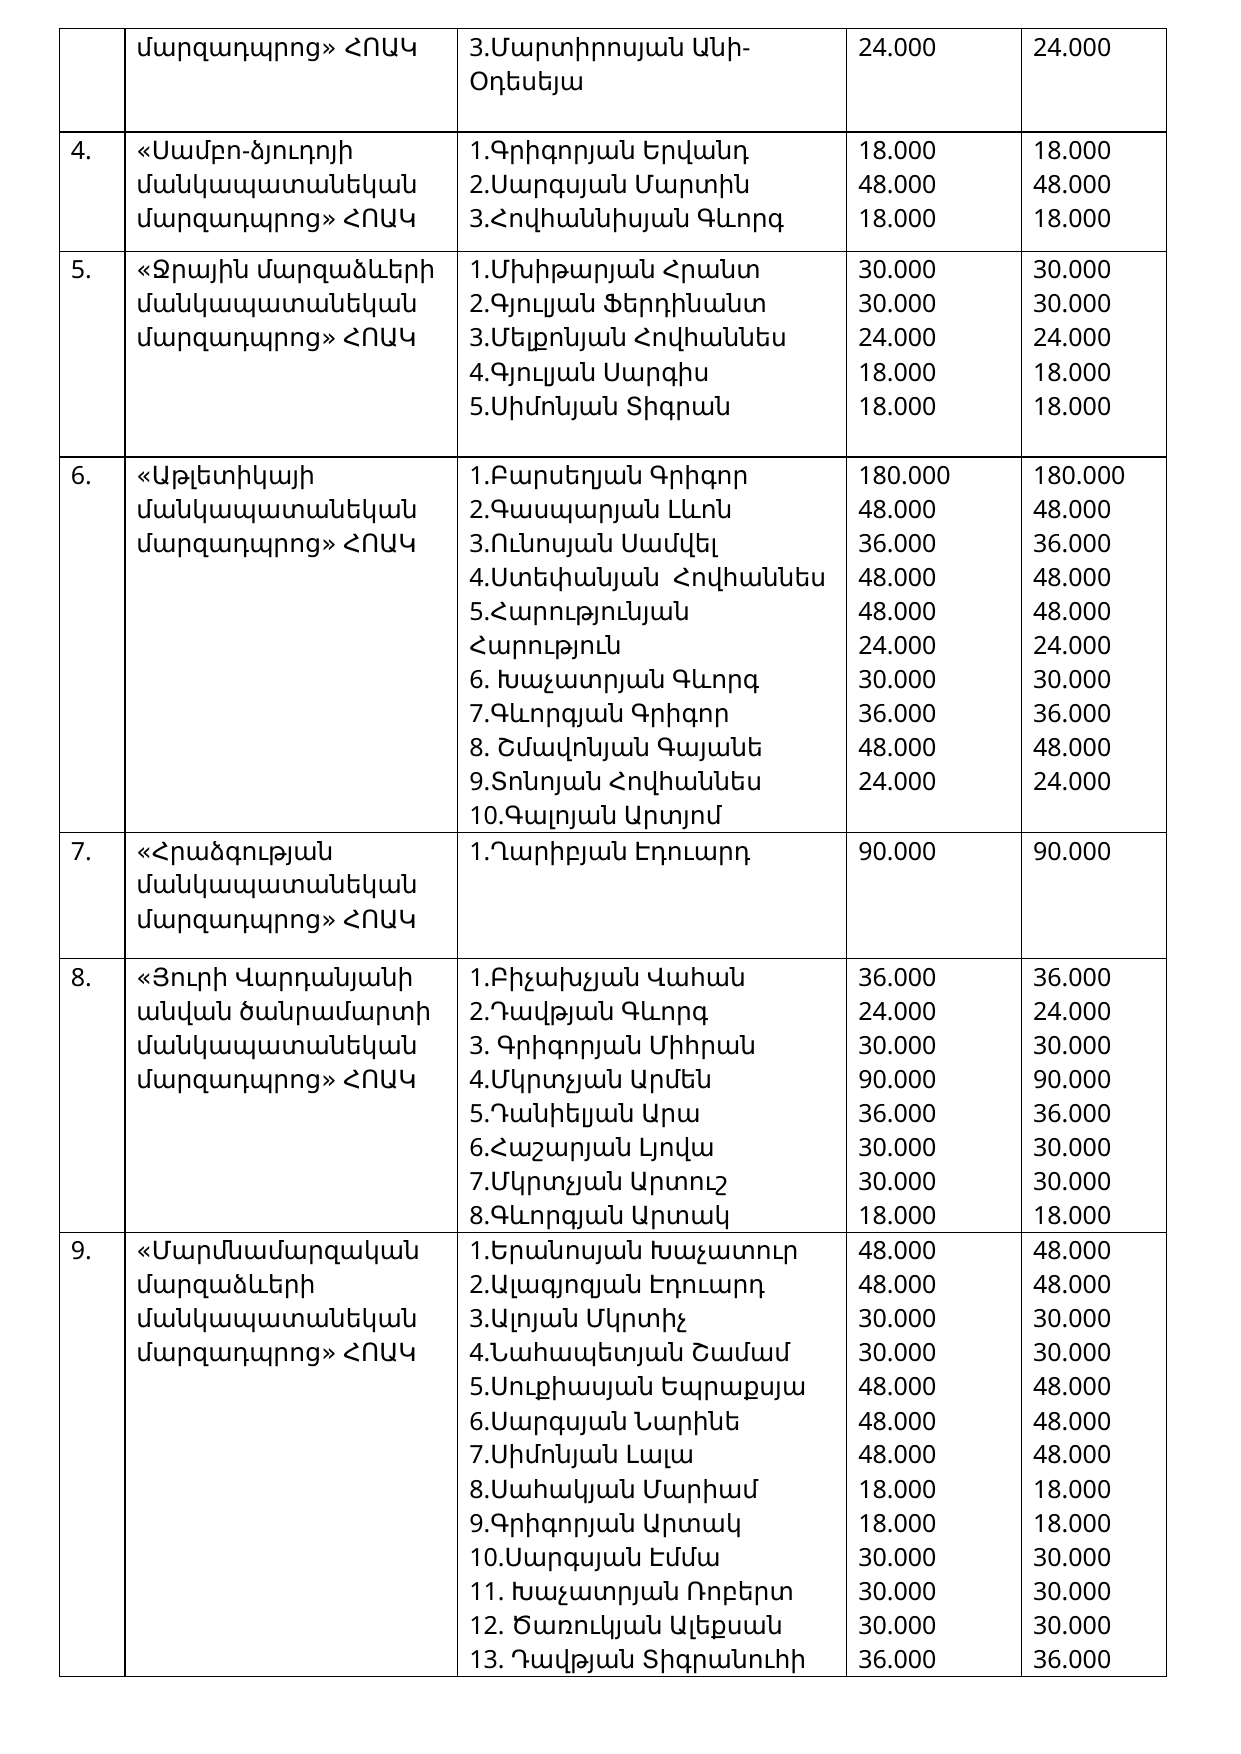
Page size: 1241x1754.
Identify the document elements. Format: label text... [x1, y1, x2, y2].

table_cell «Սամբո-ձյուդոյի մանկապատանեկան մարզադպրոց» ՀՈԱԿ [126, 133, 457, 251]
table_cell 5. [60, 252, 124, 456]
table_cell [847, 29, 1021, 131]
table_cell 36.000 24.000 30.000 90.000 36.000 30.000 30.000 18.000 [847, 959, 1021, 1232]
table_cell 90.000 [1022, 833, 1166, 958]
table_cell «Աթլետիկայի մանկապատանեկան մարզադպրոց» ՀՈԱԿ [126, 458, 457, 832]
table_cell 1.Մխիթարյան Հրանտ 2.Գյուլյան Ֆերդինանտ 3.Մելքոնյան Հովհաննես 4.Գյուլյան Սարգիս 5.Սիմոնյան Տիգրան [458, 252, 846, 456]
table_cell «Ջրային մարզաձևերի մանկապատանեկան մարզադպրոց» ՀՈԱԿ [126, 252, 457, 456]
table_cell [847, 1233, 1021, 1676]
table_cell 90.000 [847, 833, 1021, 958]
table_cell 3. [60, 29, 124, 131]
table_cell 8. [60, 959, 124, 1232]
table_cell 4. [60, 133, 124, 251]
table_cell 18.000 48.000 18.000 [847, 133, 1021, 251]
table_cell 30.000 30.000 24.000 18.000 18.000 [1022, 252, 1166, 456]
table_cell 30.000 30.000 24.000 18.000 18.000 [847, 252, 1021, 456]
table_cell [458, 29, 846, 131]
table_cell 1.Ղարիբյան Էդուարդ [458, 833, 846, 958]
table_cell 1.Բարսեղյան Գրիգոր 2.Գասպարյան Լևոն 3.Ունոսյան Սամվել 4.Ստեփանյան Հովհաննես 5.Հարությունյան Հարություն 6. Խաչատրյան Գևորգ 7.Գևորգյան Գրիգոր 8. Շմավոնյան Գայանե 9.Տոնոյան Հովհաննես 10.Գալոյան Արտյոմ [458, 458, 846, 832]
table_cell «Յուրի Վարդանյանի անվան ծանրամարտի մանկապատանեկան մարզադպրոց» ՀՈԱԿ [126, 959, 457, 1232]
table_cell «Հրաձգության մանկապատանեկան մարզադպրոց» ՀՈԱԿ [126, 833, 457, 958]
table_cell 7. [60, 833, 124, 958]
table_cell 1.Բիչախչյան Վահան 2.Դավթյան Գևորգ 3. Գրիգորյան Միհրան 4.Մկրտչյան Արմեն 5.Դանիելյան Արա 6.Հաշարյան Լյովա 7.Մկրտչյան Արտուշ 8.Գևորգյան Արտակ [458, 959, 846, 1232]
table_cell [126, 29, 457, 131]
table_cell 1.Գրիգորյան Երվանդ 2.Սարգսյան Մարտին 3.Հովհաննիսյան Գևորգ [458, 133, 846, 251]
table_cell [1022, 29, 1166, 131]
table_cell 180.000 48.000 36.000 48.000 48.000 24.000 30.000 36.000 48.000 24.000 [1022, 458, 1166, 832]
table_cell 6. [60, 458, 124, 832]
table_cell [126, 1233, 457, 1676]
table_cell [458, 1233, 846, 1676]
table_cell 9. [60, 1233, 124, 1676]
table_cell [1022, 1233, 1166, 1676]
table_cell 36.000 24.000 30.000 90.000 36.000 30.000 30.000 18.000 [1022, 959, 1166, 1232]
table_cell 18.000 48.000 18.000 [1022, 133, 1166, 251]
table_cell 180.000 48.000 36.000 48.000 48.000 24.000 30.000 36.000 48.000 24.000 [847, 458, 1021, 832]
